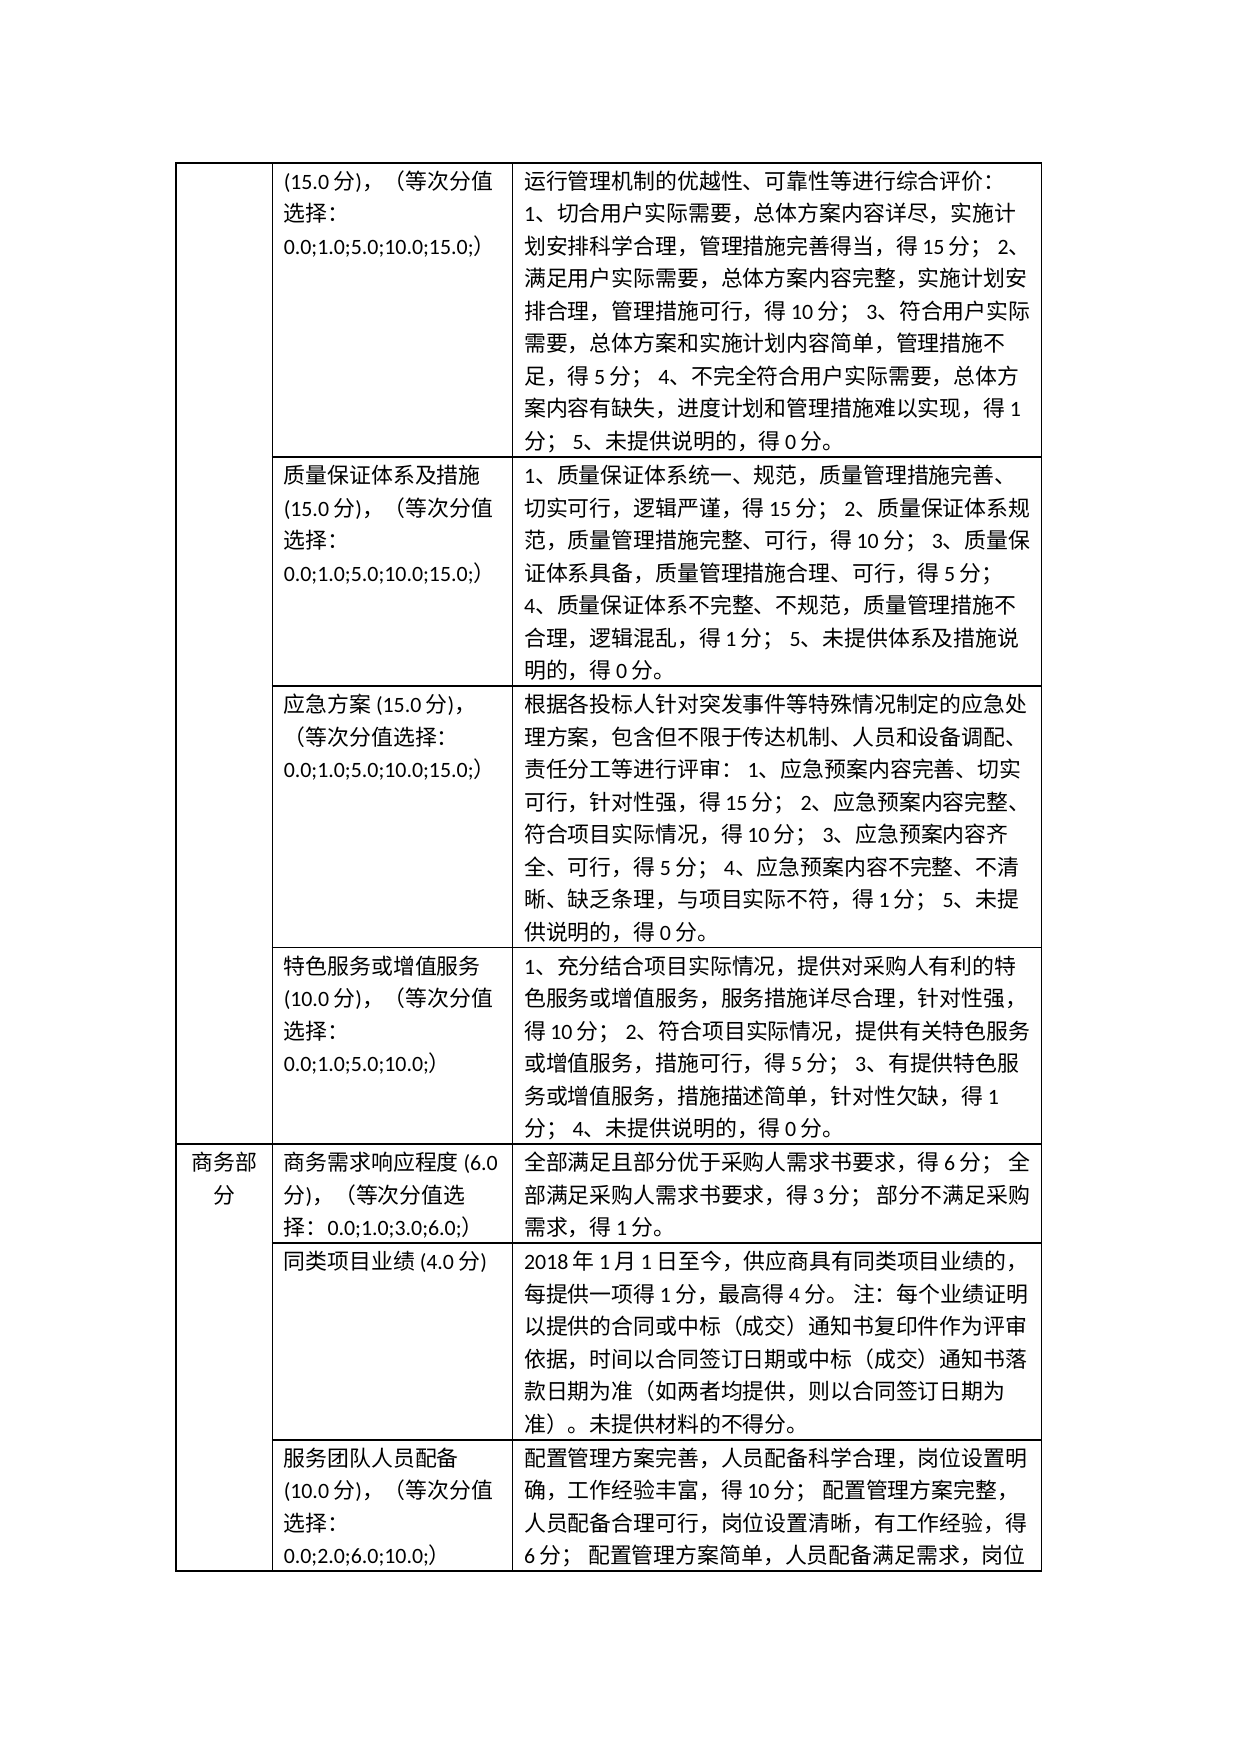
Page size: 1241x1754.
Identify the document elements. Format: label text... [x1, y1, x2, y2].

table_cell 1、充分结合项目实际情况，提供对采购人有利的特色服务或增值服务，服务措施详尽合理，针对性强，得10分； 2、符合项目实际情况，提供有关特色服务或增值服务，措施可行，得5分； 3、有提供特色服务或增值服务，措施描述简单，针对性欠缺，得1分； 4、未提供说明的，得0分。 [513, 948, 1041, 1143]
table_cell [273, 164, 512, 456]
table_cell 应急方案 (15.0分)，（等次分值选择：0.0;1.0;5.0;10.0;15.0;） [273, 687, 512, 947]
table_cell 商务需求响应程度 (6.0分)，（等次分值选择：0.0;1.0;3.0;6.0;） [273, 1145, 512, 1242]
table_cell 1、质量保证体系统一、规范，质量管理措施完善、切实可行，逻辑严谨，得15分； 2、质量保证体系规范，质量管理措施完整、可行，得10分； 3、质量保证体系具备，质量管理措施合理、可行，得5分；4、质量保证体系不完整、不规范，质量管理措施不合理，逻辑混乱，得1分； 5、未提供体系及措施说明的，得0分。 [513, 458, 1041, 685]
table_cell 商务部分 [177, 1145, 272, 1570]
table_cell 2018年1月1日至今，供应商具有同类项目业绩的，每提供一项得1分，最高得4分。 注：每个业绩证明以提供的合同或中标（成交）通知书复印件作为评审依据，时间以合同签订日期或中标（成交）通知书落款日期为准（如两者均提供，则以合同签订日期为准）。未提供材料的不得分。 [513, 1244, 1041, 1439]
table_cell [273, 1441, 512, 1570]
table_cell 根据各投标人针对突发事件等特殊情况制定的应急处理方案，包含但不限于传达机制、人员和设备调配、责任分工等进行评审： 1、应急预案内容完善、切实可行，针对性强，得15分； 2、应急预案内容完整、符合项目实际情况，得10分； 3、应急预案内容齐全、可行，得5分； 4、应急预案内容不完整、不清晰、缺乏条理，与项目实际不符，得1分； 5、未提供说明的，得0分。 [513, 687, 1041, 947]
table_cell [513, 1441, 1041, 1570]
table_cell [513, 164, 1041, 456]
table_cell 特色服务或增值服务 (10.0分)，（等次分值选择：0.0;1.0;5.0;10.0;） [273, 948, 512, 1143]
table_cell 全部满足且部分优于采购人需求书要求，得6分； 全部满足采购人需求书要求，得3分； 部分不满足采购需求，得1分。 [513, 1145, 1041, 1242]
table_cell 同类项目业绩 (4.0分) [273, 1244, 512, 1439]
table_cell 质量保证体系及措施 (15.0分)，（等次分值选择：0.0;1.0;5.0;10.0;15.0;） [273, 458, 512, 685]
